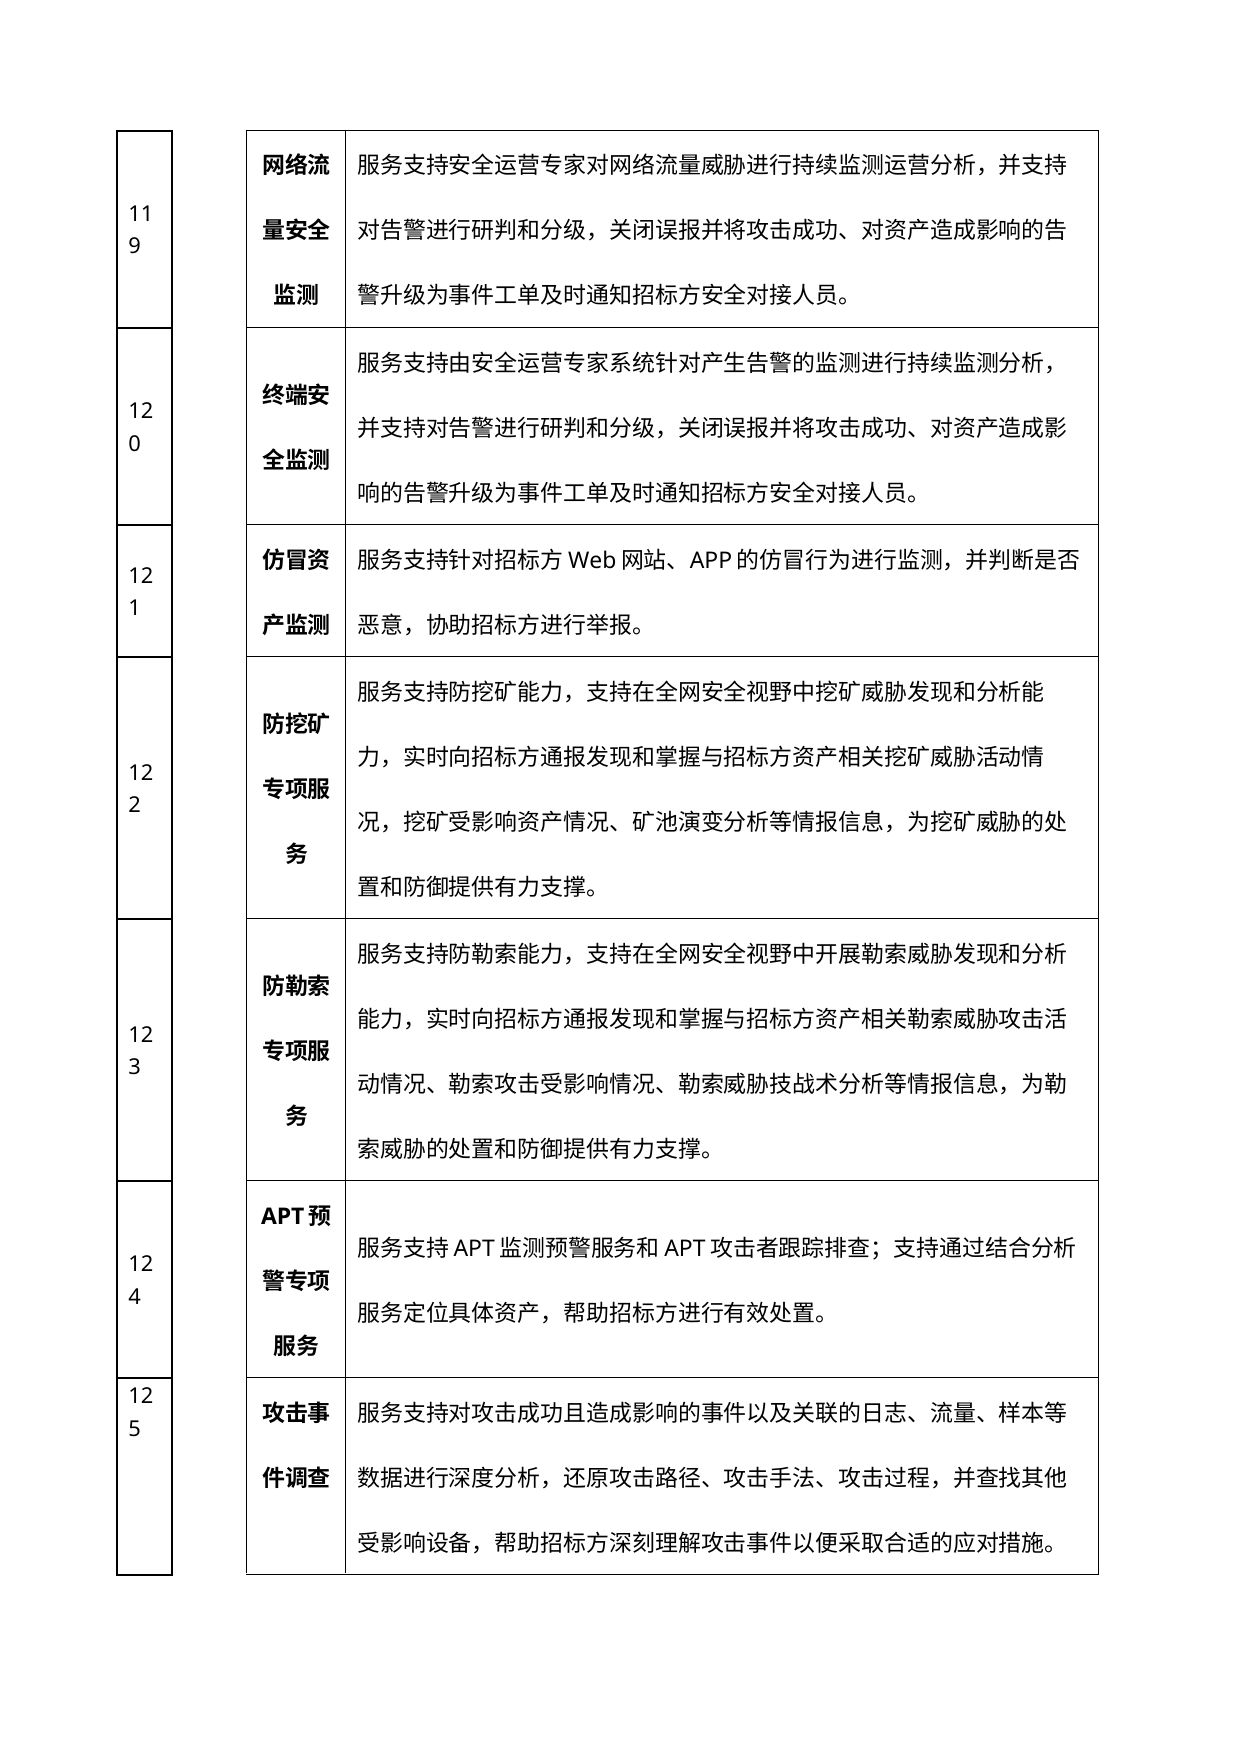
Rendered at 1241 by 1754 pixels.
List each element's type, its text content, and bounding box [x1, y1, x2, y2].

table_cell 仿冒资产监测 [247, 525, 345, 656]
table_cell 119 [118, 132, 171, 327]
table_cell 攻击事件调查 [247, 1378, 346, 1574]
table_cell 服务支持对攻击成功且造成影响的事件以及关联的日志、流量、样本等数据进行深度分析，还原攻击路径、攻击手法、攻击过程，并查找其他受影响设备，帮助招标方深刻理解攻击事件以便采取合适的应对措施。 [346, 1378, 1098, 1574]
table_cell 122 [118, 658, 171, 918]
table_cell 服务支持防勒索能力，支持在全网安全视野中开展勒索威胁发现和分析能力，实时向招标方通报发现和掌握与招标方资产相关勒索威胁攻击活动情况、勒索攻击受影响情况、勒索威胁技战术分析等情报信息，为勒索威胁的处置和防御提供有力支撑。 [346, 919, 1098, 1180]
table_cell 服务支持防挖矿能力，支持在全网安全视野中挖矿威胁发现和分析能力，实时向招标方通报发现和掌握与招标方资产相关挖矿威胁活动情况，挖矿受影响资产情况、矿池演变分析等情报信息，为挖矿威胁的处置和防御提供有力支撑。 [346, 657, 1098, 918]
table_cell 终端安全监测 [247, 328, 345, 524]
table_cell 网络流量安全监测 [247, 131, 345, 327]
table_cell 125 [118, 1379, 171, 1574]
table_cell 服务支持针对招标方Web网站、APP的仿冒行为进行监测，并判断是否恶意，协助招标方进行举报。 [346, 525, 1098, 656]
table_cell 服务支持由安全运营专家系统针对产生告警的监测进行持续监测分析，并支持对告警进行研判和分级，关闭误报并将攻击成功、对资产造成影响的告警升级为事件工单及时通知招标方安全对接人员。 [346, 328, 1098, 524]
table_cell 121 [118, 526, 171, 656]
table_cell 服务支持安全运营专家对网络流量威胁进行持续监测运营分析，并支持对告警进行研判和分级，关闭误报并将攻击成功、对资产造成影响的告警升级为事件工单及时通知招标方安全对接人员。 [346, 131, 1098, 327]
table_cell 防挖矿专项服务 [247, 657, 345, 918]
table_cell 服务支持APT监测预警服务和APT攻击者跟踪排查；支持通过结合分析服务定位具体资产，帮助招标方进行有效处置。 [346, 1181, 1098, 1377]
table_cell 120 [118, 329, 171, 524]
table_cell APT预警专项服务 [247, 1181, 345, 1377]
table_cell 123 [118, 920, 171, 1180]
table_cell 防勒索专项服务 [247, 919, 345, 1180]
table_cell 124 [118, 1182, 171, 1377]
